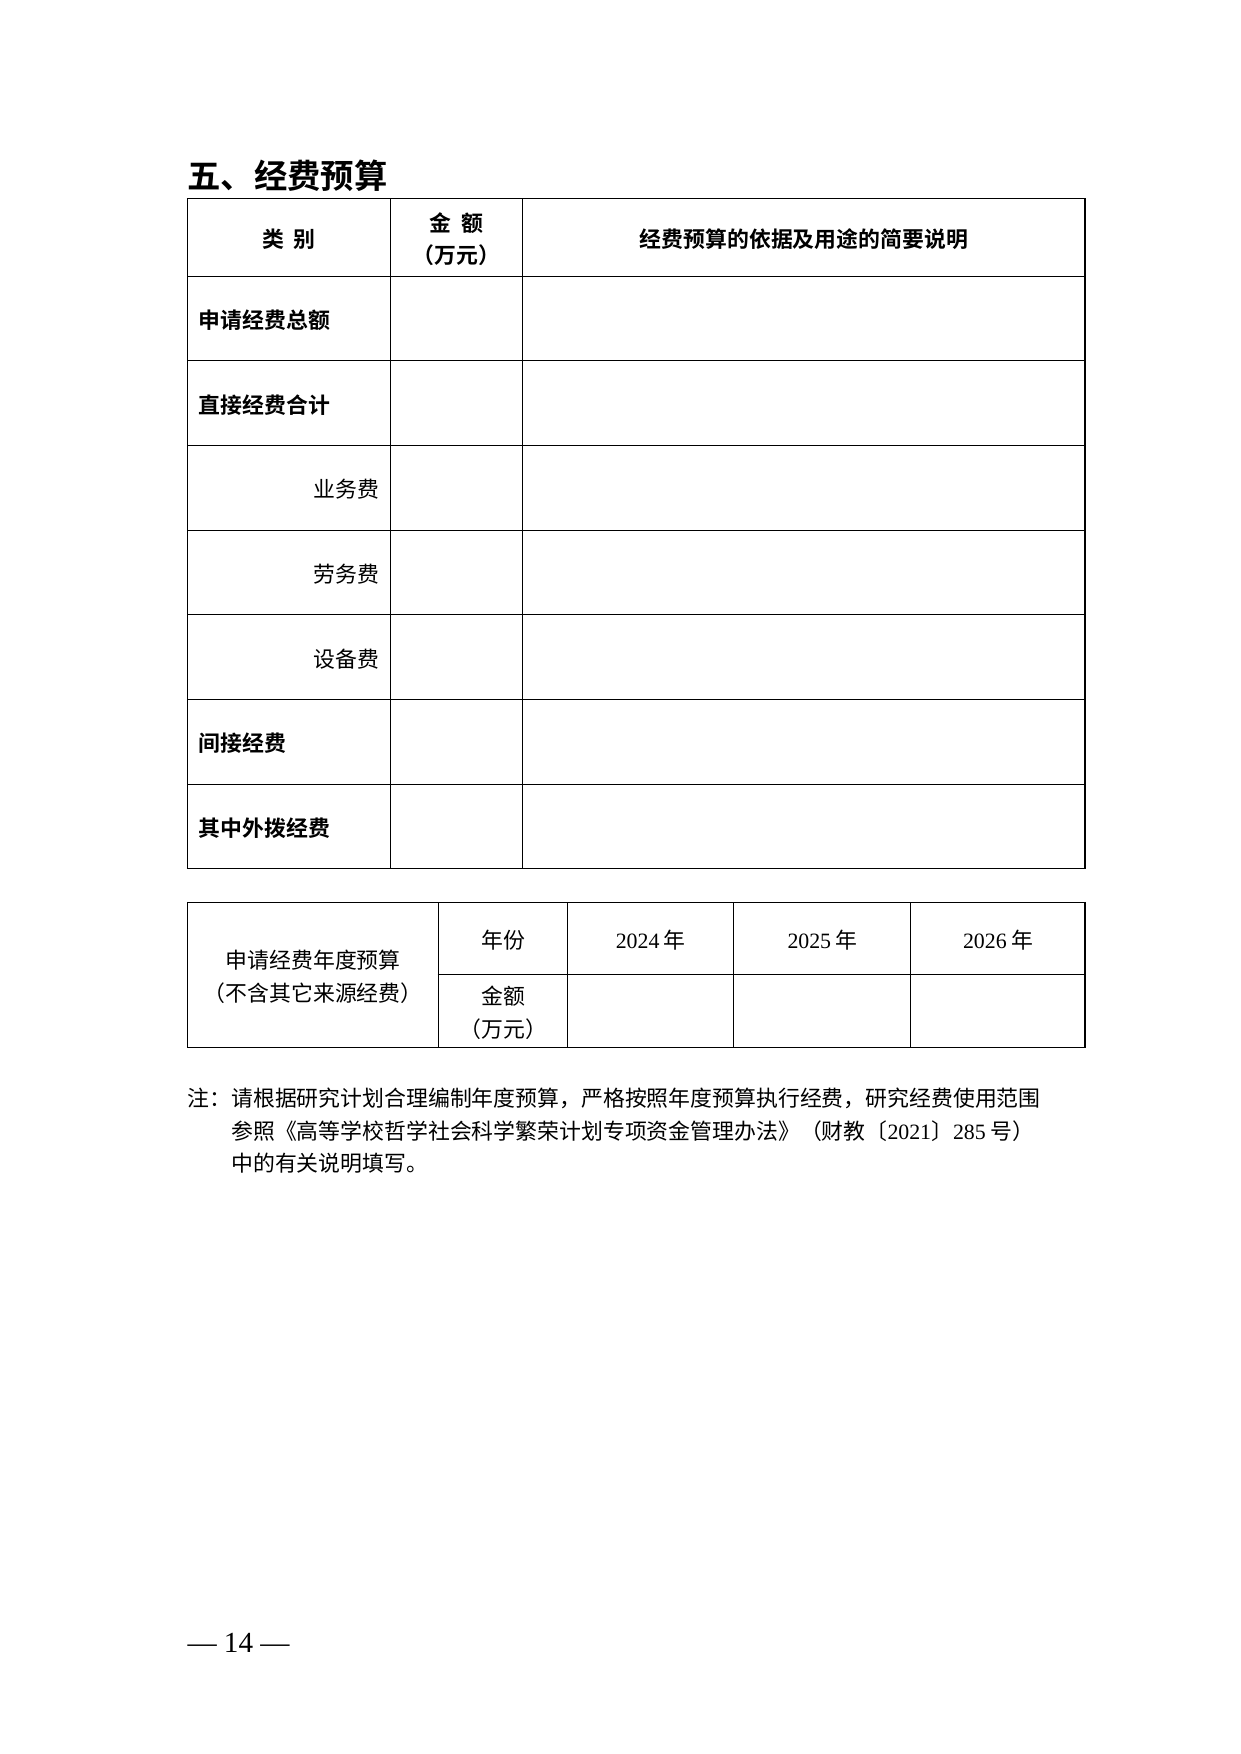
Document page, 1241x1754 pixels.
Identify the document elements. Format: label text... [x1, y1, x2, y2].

table_cell [568, 975, 733, 1047]
table_header 金 额 （万元） [391, 199, 522, 276]
table_cell [523, 615, 1084, 699]
table_cell [734, 975, 910, 1047]
table_cell [391, 700, 522, 784]
table_cell [391, 785, 522, 868]
table_header 经费预算的依据及用途的简要说明 [523, 199, 1084, 276]
table_cell [523, 446, 1084, 529]
text 注：请根据研究计划合理编制年度预算，严格按照年度预算执行经费，研究经费使用范围参照《高等学校哲学社会科学繁荣计划专项资金管理办法》（财教〔2021〕285号）中的有关说明填写。 [187, 1081, 1053, 1178]
table_header 2026年 [911, 903, 1084, 974]
table_cell 设备费 [188, 615, 390, 699]
table_cell [523, 700, 1084, 784]
table_cell [523, 361, 1084, 445]
table_cell [911, 975, 1084, 1047]
table_cell [391, 446, 522, 529]
table_cell [391, 361, 522, 445]
table_cell 金额 （万元） [439, 975, 567, 1047]
table_header 2024年 [568, 903, 733, 974]
table_cell [523, 785, 1084, 868]
table_cell 间接经费 [188, 700, 390, 784]
table_header 申请经费年度预算 （不含其它来源经费） [188, 903, 438, 1047]
table_cell [391, 277, 522, 360]
table_cell 劳务费 [188, 531, 390, 614]
table_header 类 别 [188, 199, 390, 276]
table_header 年份 [439, 903, 567, 974]
table_cell [523, 277, 1084, 360]
table_cell [391, 531, 522, 614]
text 五、经费预算 [187, 150, 1053, 198]
table_cell [523, 531, 1084, 614]
table_cell 其中外拨经费 [188, 785, 390, 868]
table_header 2025年 [734, 903, 910, 974]
table_cell 申请经费总额 [188, 277, 390, 360]
table_cell [391, 615, 522, 699]
table_cell 业务费 [188, 446, 390, 529]
table_cell 直接经费合计 [188, 361, 390, 445]
